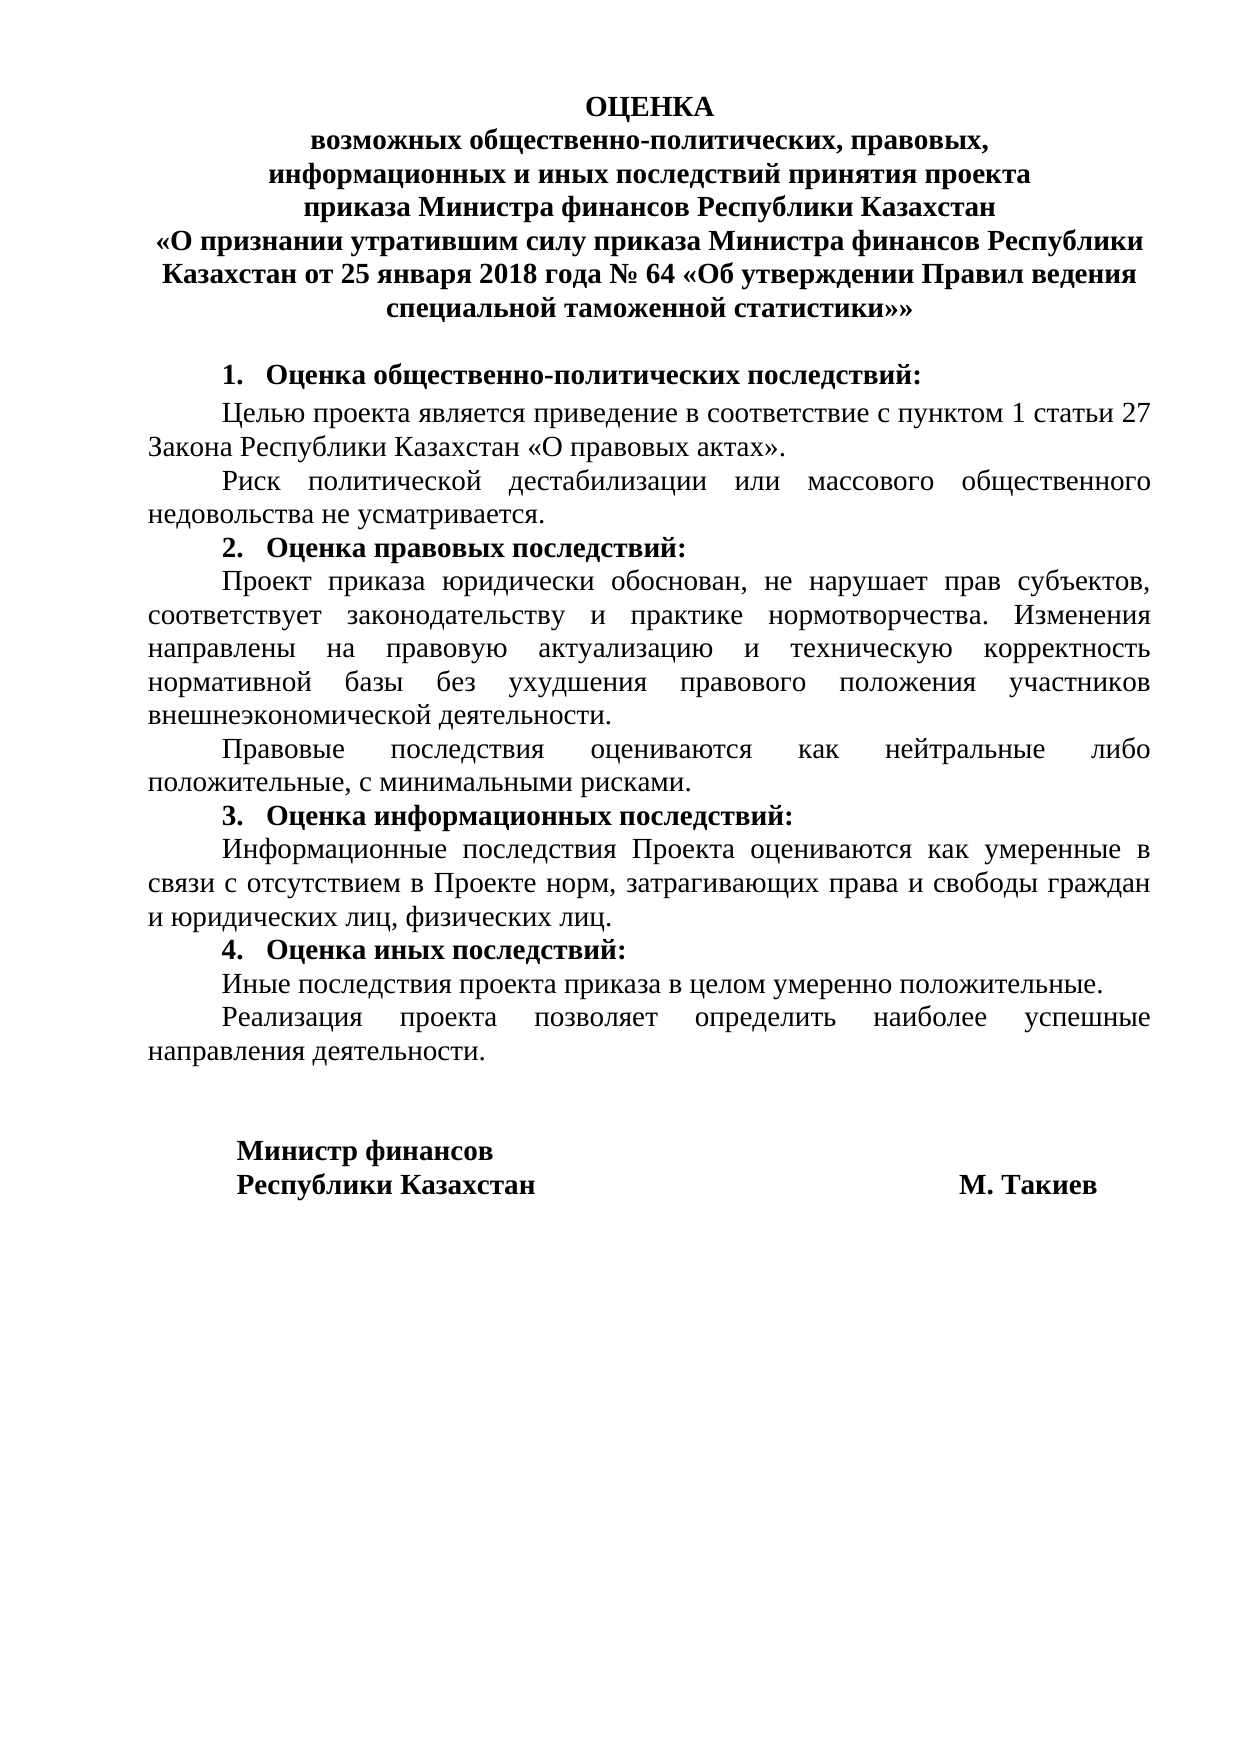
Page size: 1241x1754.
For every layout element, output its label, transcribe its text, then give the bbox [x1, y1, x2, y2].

text 3. Оценка информационных последствий: [148, 798, 1152, 832]
text возможных общественно-политических, правовых, [148, 122, 1152, 156]
text Республики Казахстан М. Такиев [236, 1167, 1152, 1201]
list Оценка общественно-политических последствий: [222, 357, 1152, 391]
text «О признании утратившим силу приказа Министра финансов Республики Казахстан от 25 января 2018 года № 64 «Об утверждении Правил ведения специальной таможенной статистики»» [148, 223, 1152, 323]
text 4. Оценка иных последствий: [148, 932, 1152, 966]
text Реализация проекта позволяет определить наиболее успешные направления деятельности. [148, 999, 1152, 1066]
text ОЦЕНКА [148, 89, 1152, 122]
list Целью проекта является приведение в соответствие с пунктом 1 статьи 27 Закона Республики Казахстан «О правовых актах». [148, 396, 1152, 463]
text 2. Оценка правовых последствий: [148, 530, 1152, 563]
text Правовые последствия оцениваются как нейтральные либо положительные, с минимальными рисками. [148, 731, 1152, 798]
text приказа Министра финансов Республики Казахстан [148, 189, 1152, 223]
text информационных и иных последствий принятия проекта [148, 156, 1152, 189]
text Министр финансов [236, 1133, 1152, 1167]
text Иные последствия проекта приказа в целом умеренно положительные. [148, 966, 1152, 999]
text Риск политической дестабилизации или массового общественного недовольства не усматривается. [148, 463, 1152, 530]
text Информационные последствия Проекта оцениваются как умеренные в связи с отсутствием в Проекте норм, затрагивающих права и свободы граждан и юридических лиц, физических лиц. [148, 832, 1152, 932]
text Проект приказа юридически обоснован, не нарушает прав субъектов, соответствует законодательству и практике нормотворчества. Изменения направлены на правовую актуализацию и техническую корректность нормативной базы без ухудшения правового положения участников внешнеэкономической деятельности. [148, 563, 1152, 731]
